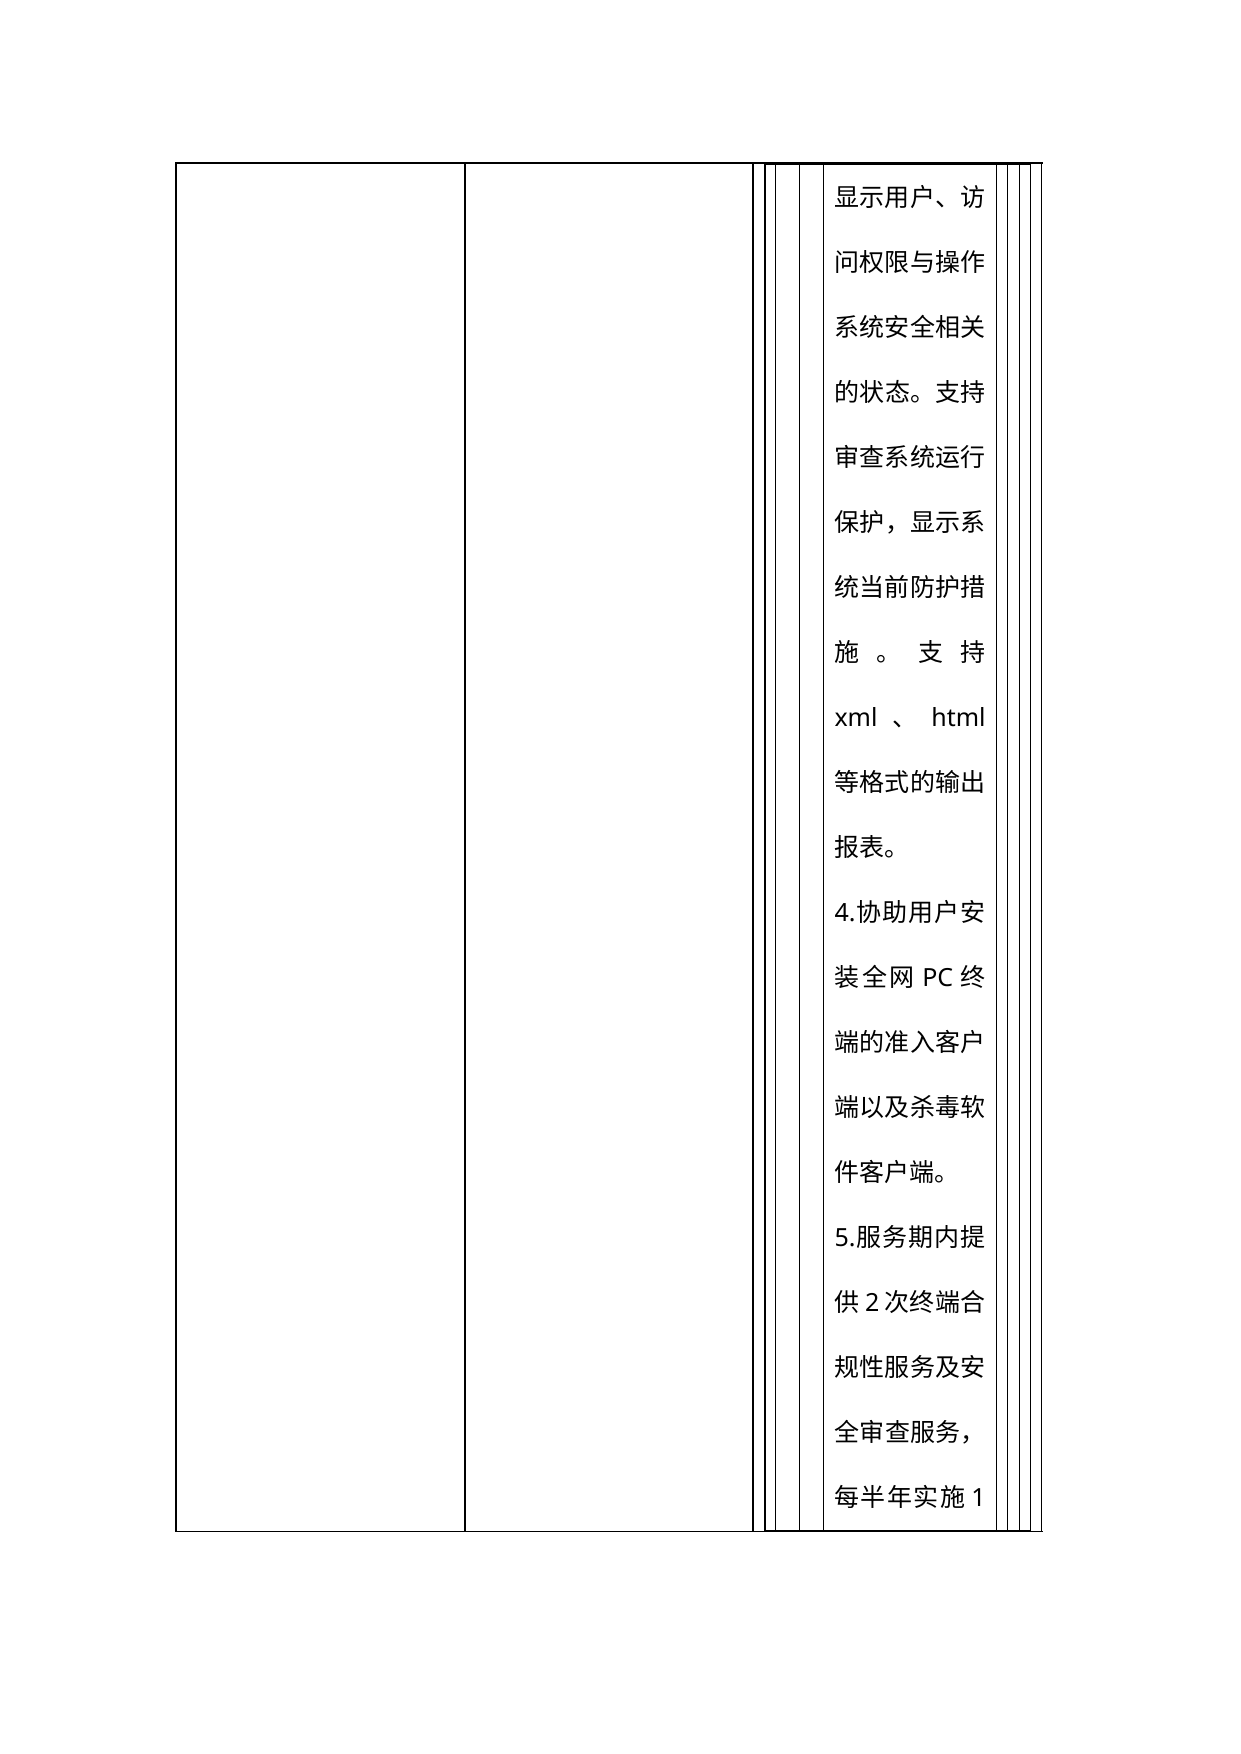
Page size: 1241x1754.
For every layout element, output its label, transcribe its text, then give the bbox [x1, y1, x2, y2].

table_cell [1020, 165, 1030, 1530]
table_cell 1 [466, 164, 752, 1531]
table_cell [177, 164, 464, 1531]
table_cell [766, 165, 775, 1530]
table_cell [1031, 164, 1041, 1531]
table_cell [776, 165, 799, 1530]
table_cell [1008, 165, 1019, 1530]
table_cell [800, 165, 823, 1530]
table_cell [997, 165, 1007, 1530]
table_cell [824, 165, 996, 1530]
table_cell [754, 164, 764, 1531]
